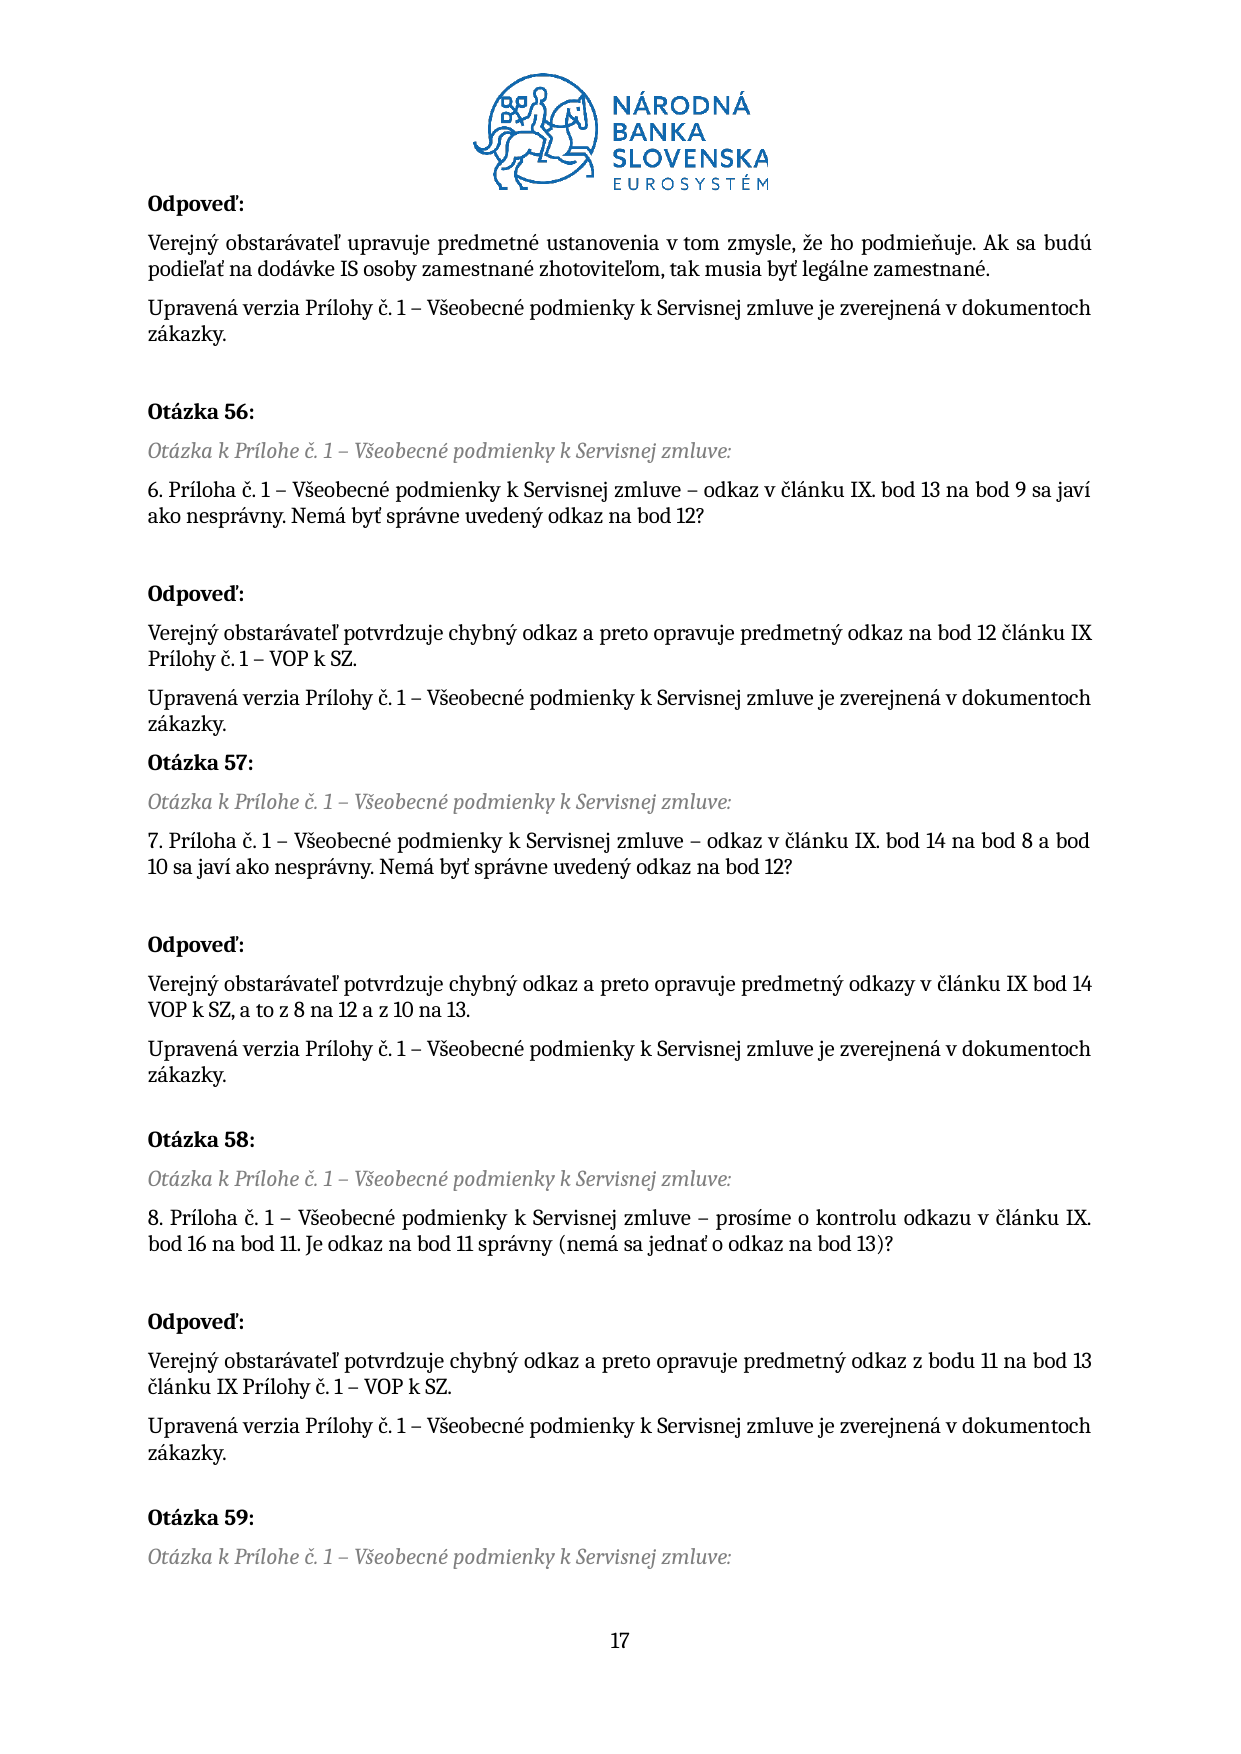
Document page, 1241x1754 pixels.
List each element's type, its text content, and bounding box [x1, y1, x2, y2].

text Odpoveď: [148, 191, 1093, 217]
text Otázka 56: [148, 399, 1093, 425]
text Upravená verzia Prílohy č. 1 – Všeobecné podmienky k Servisnej zmluve je zverejnená v dokumentoch zákazky. [148, 1036, 1093, 1088]
picture [472, 73, 768, 191]
text Verejný obstarávateľ potvrdzuje chybný odkaz a preto opravuje predmetný odkaz na bod 12 článku IX Prílohy č. 1 – VOP k SZ. [148, 619, 1093, 672]
text 6. Príloha č. 1 – Všeobecné podmienky k Servisnej zmluve – odkaz v článku IX. bod 13 na bod 9 sa javí ako nesprávny. Nemá byť správne uvedený odkaz na bod 12? [148, 476, 1093, 529]
text Verejný obstarávateľ potvrdzuje chybný odkaz a preto opravuje predmetný odkazy v článku IX bod 14 VOP k SZ, a to z 8 na 12 a z 10 na 13. [148, 970, 1093, 1023]
text Verejný obstarávateľ potvrdzuje chybný odkaz a preto opravuje predmetný odkaz z bodu 11 na bod 13 článku IX Prílohy č. 1 – VOP k SZ. [148, 1348, 1093, 1401]
text Otázka k Prílohe č. 1 – Všeobecné podmienky k Servisnej zmluve: [148, 789, 1093, 815]
text Odpoveď: [148, 1309, 1093, 1335]
text Odpoveď: [148, 932, 1093, 958]
text Otázka k Prílohe č. 1 – Všeobecné podmienky k Servisnej zmluve: [148, 1166, 1093, 1192]
text Upravená verzia Prílohy č. 1 – Všeobecné podmienky k Servisnej zmluve je zverejnená v dokumentoch zákazky. [148, 684, 1093, 737]
text Otázka 57: [148, 750, 1093, 776]
text Otázka 58: [148, 1101, 1093, 1153]
text 7. Príloha č. 1 – Všeobecné podmienky k Servisnej zmluve – odkaz v článku IX. bod 14 na bod 8 a bod 10 sa javí ako nesprávny. Nemá byť správne uvedený odkaz na bod 12? [148, 827, 1093, 880]
text Otázka 59: [148, 1478, 1093, 1531]
text Upravená verzia Prílohy č. 1 – Všeobecné podmienky k Servisnej zmluve je zverejnená v dokumentoch zákazky. [148, 295, 1093, 347]
text Verejný obstarávateľ upravuje predmetné ustanovenia v tom zmysle, že ho podmieňuje. Ak sa budú podieľať na dodávke IS osoby zamestnané zhotoviteľom, tak musia byť legálne zamestnané. [148, 229, 1093, 282]
text 8. Príloha č. 1 – Všeobecné podmienky k Servisnej zmluve – prosíme o kontrolu odkazu v článku IX. bod 16 na bod 11. Je odkaz na bod 11 správny (nemá sa jednať o odkaz na bod 13)? [148, 1205, 1093, 1258]
text Upravená verzia Prílohy č. 1 – Všeobecné podmienky k Servisnej zmluve je zverejnená v dokumentoch zákazky. [148, 1413, 1093, 1466]
text Otázka k Prílohe č. 1 – Všeobecné podmienky k Servisnej zmluve: [148, 438, 1093, 464]
text Otázka k Prílohe č. 1 – Všeobecné podmienky k Servisnej zmluve: [148, 1543, 1093, 1570]
text Odpoveď: [148, 581, 1093, 607]
